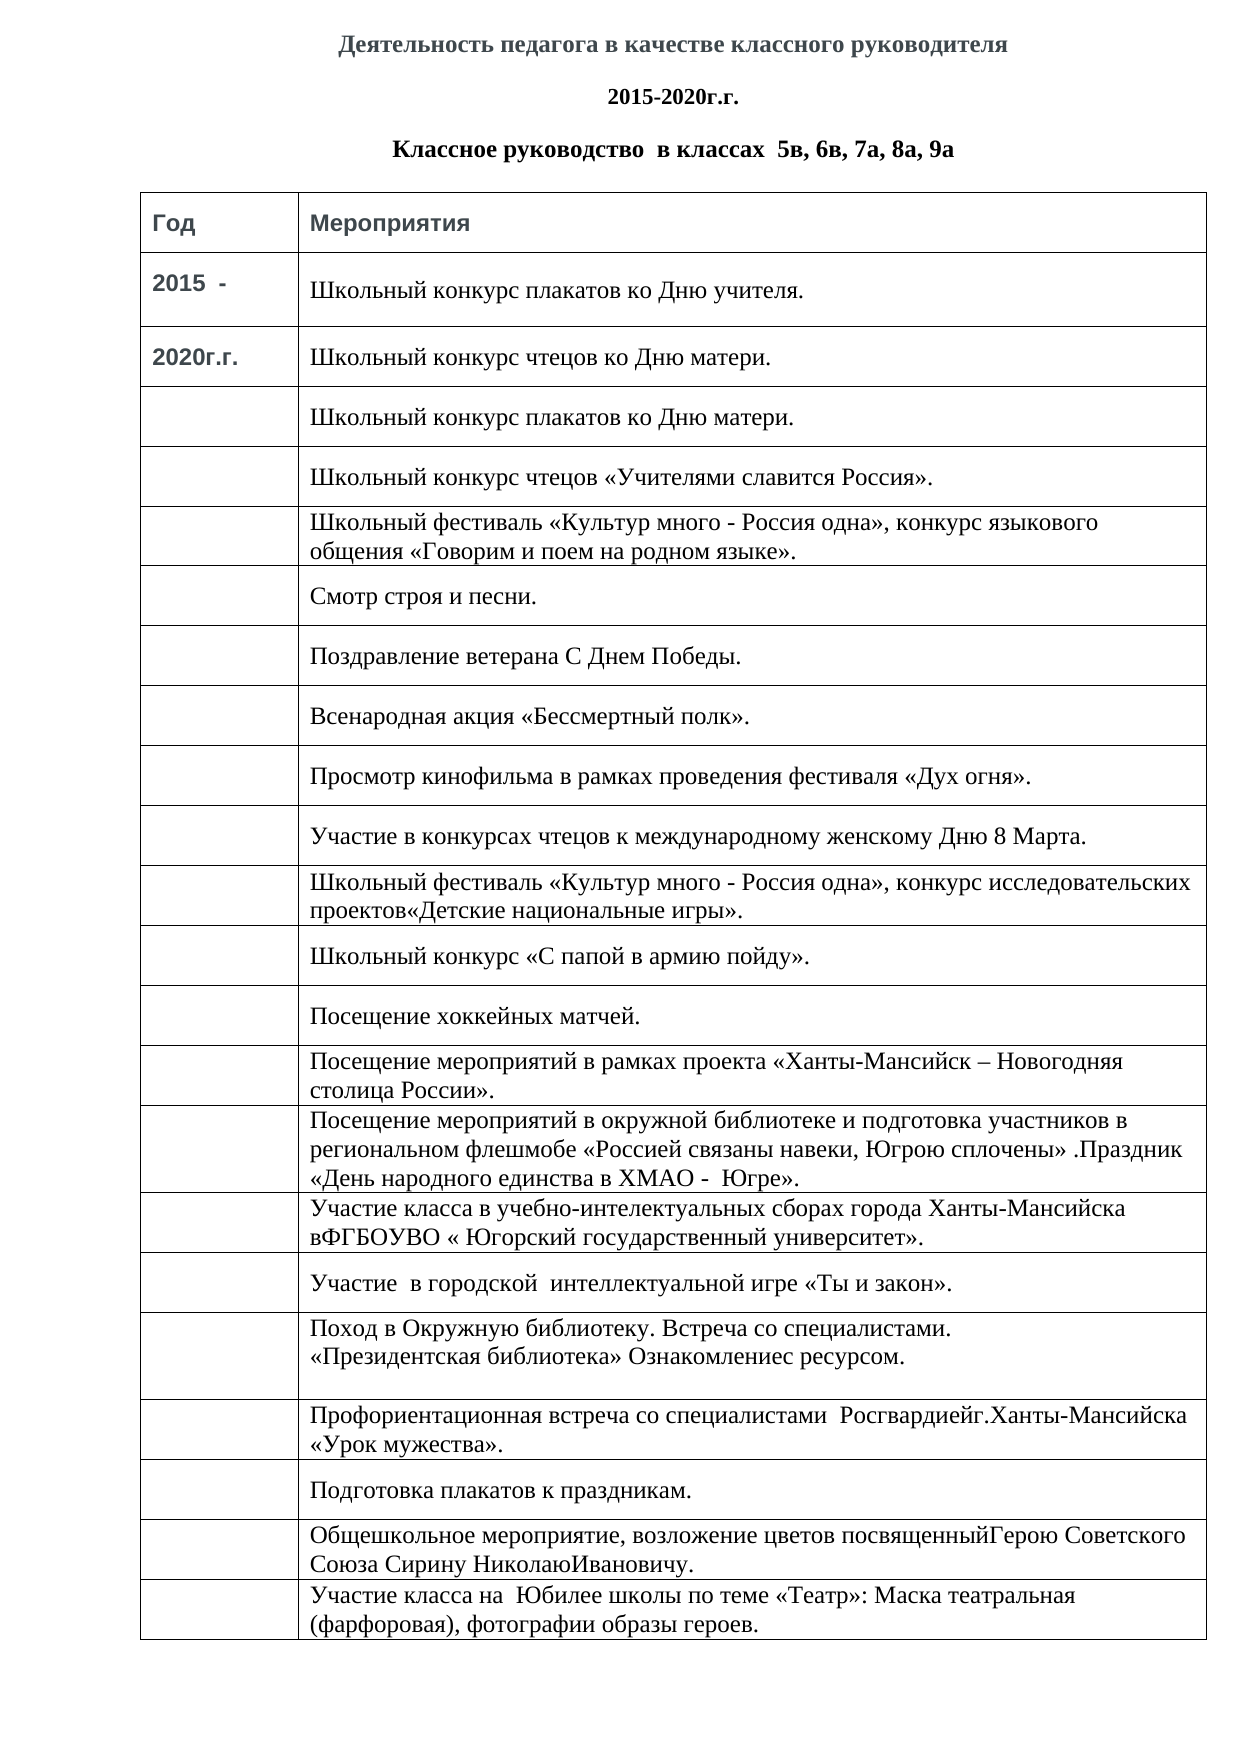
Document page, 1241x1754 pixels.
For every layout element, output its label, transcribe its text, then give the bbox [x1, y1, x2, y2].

table_header Год [141, 193, 298, 252]
table_cell Просмотр кинофильма в рамках проведения фестиваля «Дух огня». [299, 746, 1206, 805]
table_cell Посещение мероприятий в рамках проекта «Ханты-Мансийск – Новогодняя столица России». [299, 1046, 1206, 1104]
table_cell [141, 626, 298, 685]
table_cell Профориентационная встреча со специалистами Росгвардиейг.Ханты-Мансийска «Урок мужества». [299, 1400, 1206, 1459]
table_cell [141, 1520, 298, 1578]
table_cell Смотр строя и песни. [299, 566, 1206, 625]
table_cell [141, 1253, 298, 1312]
table_cell [141, 1400, 298, 1459]
table_cell [141, 507, 298, 565]
table_cell Подготовка плакатов к праздникам. [299, 1460, 1206, 1519]
text Классное руководство в классах 5в, 6в, 7а, 8а, 9а [152, 134, 1194, 163]
table_cell Участие в городской интеллектуальной игре «Ты и закон». [299, 1253, 1206, 1312]
table_cell Участие класса в учебно-интелектуальных сборах города Ханты-Мансийска вФГБОУВО « Югорский государственный университет». [299, 1193, 1206, 1252]
table_cell [141, 746, 298, 805]
table_cell [141, 926, 298, 985]
table_cell Посещение хоккейных матчей. [299, 986, 1206, 1044]
table_cell Всенародная акция «Бессмертный полк». [299, 686, 1206, 745]
table_cell Школьный конкурс плакатов ко Дню матери. [299, 387, 1206, 446]
table_cell [141, 387, 298, 446]
table_cell [141, 1580, 298, 1638]
table_cell Участие в конкурсах чтецов к международному женскому Дню 8 Марта. [299, 806, 1206, 865]
table_cell [141, 1106, 298, 1192]
table_cell 2020г.г. [141, 327, 298, 386]
table_cell [141, 1046, 298, 1104]
table_cell [141, 447, 298, 506]
table_cell Посещение мероприятий в окружной библиотеке и подготовка участников в региональном флешмобе «Россией связаны навеки, Югрою сплочены» .Праздник «День народного единства в ХМАО - Югре». [299, 1106, 1206, 1192]
table_cell Школьный конкурс чтецов «Учителями славится Россия». [299, 447, 1206, 506]
text Деятельность педагога в качестве классного руководителя [152, 29, 1194, 58]
table_cell Школьный фестиваль «Культур много - Россия одна», конкурс исследовательских проектов«Детские национальные игры». [299, 866, 1206, 925]
table_cell [141, 686, 298, 745]
table_cell [141, 806, 298, 865]
table_cell 2015 - [141, 253, 298, 326]
table_cell Поздравление ветерана С Днем Победы. [299, 626, 1206, 685]
table_cell Общешкольное мероприятие, возложение цветов посвященныйГерою Советского Союза Сирину НиколаюИвановичу. [299, 1520, 1206, 1578]
table_cell Школьный конкурс плакатов ко Дню учителя. [299, 253, 1206, 326]
table_cell Школьный фестиваль «Культур много - Россия одна», конкурс языкового общения «Говорим и поем на родном языке». [299, 507, 1206, 565]
table_cell Поход в Окружную библиотеку. Встреча со специалистами. «Президентская библиотека» Ознакомлениес ресурсом. [299, 1313, 1206, 1399]
text 2015-2020г.г. [152, 83, 1194, 110]
table_header Мероприятия [299, 193, 1206, 252]
table_cell Школьный конкурс чтецов ко Дню матери. [299, 327, 1206, 386]
table_cell [141, 566, 298, 625]
table_cell [141, 986, 298, 1044]
table_cell [141, 1313, 298, 1399]
table_cell [141, 1193, 298, 1252]
table_cell Участие класса на Юбилее школы по теме «Театр»: Маска театральная (фарфоровая), фотографии образы героев. [299, 1580, 1206, 1638]
table_cell [141, 1460, 298, 1519]
table_cell Школьный конкурс «С папой в армию пойду». [299, 926, 1206, 985]
table_cell [141, 866, 298, 925]
